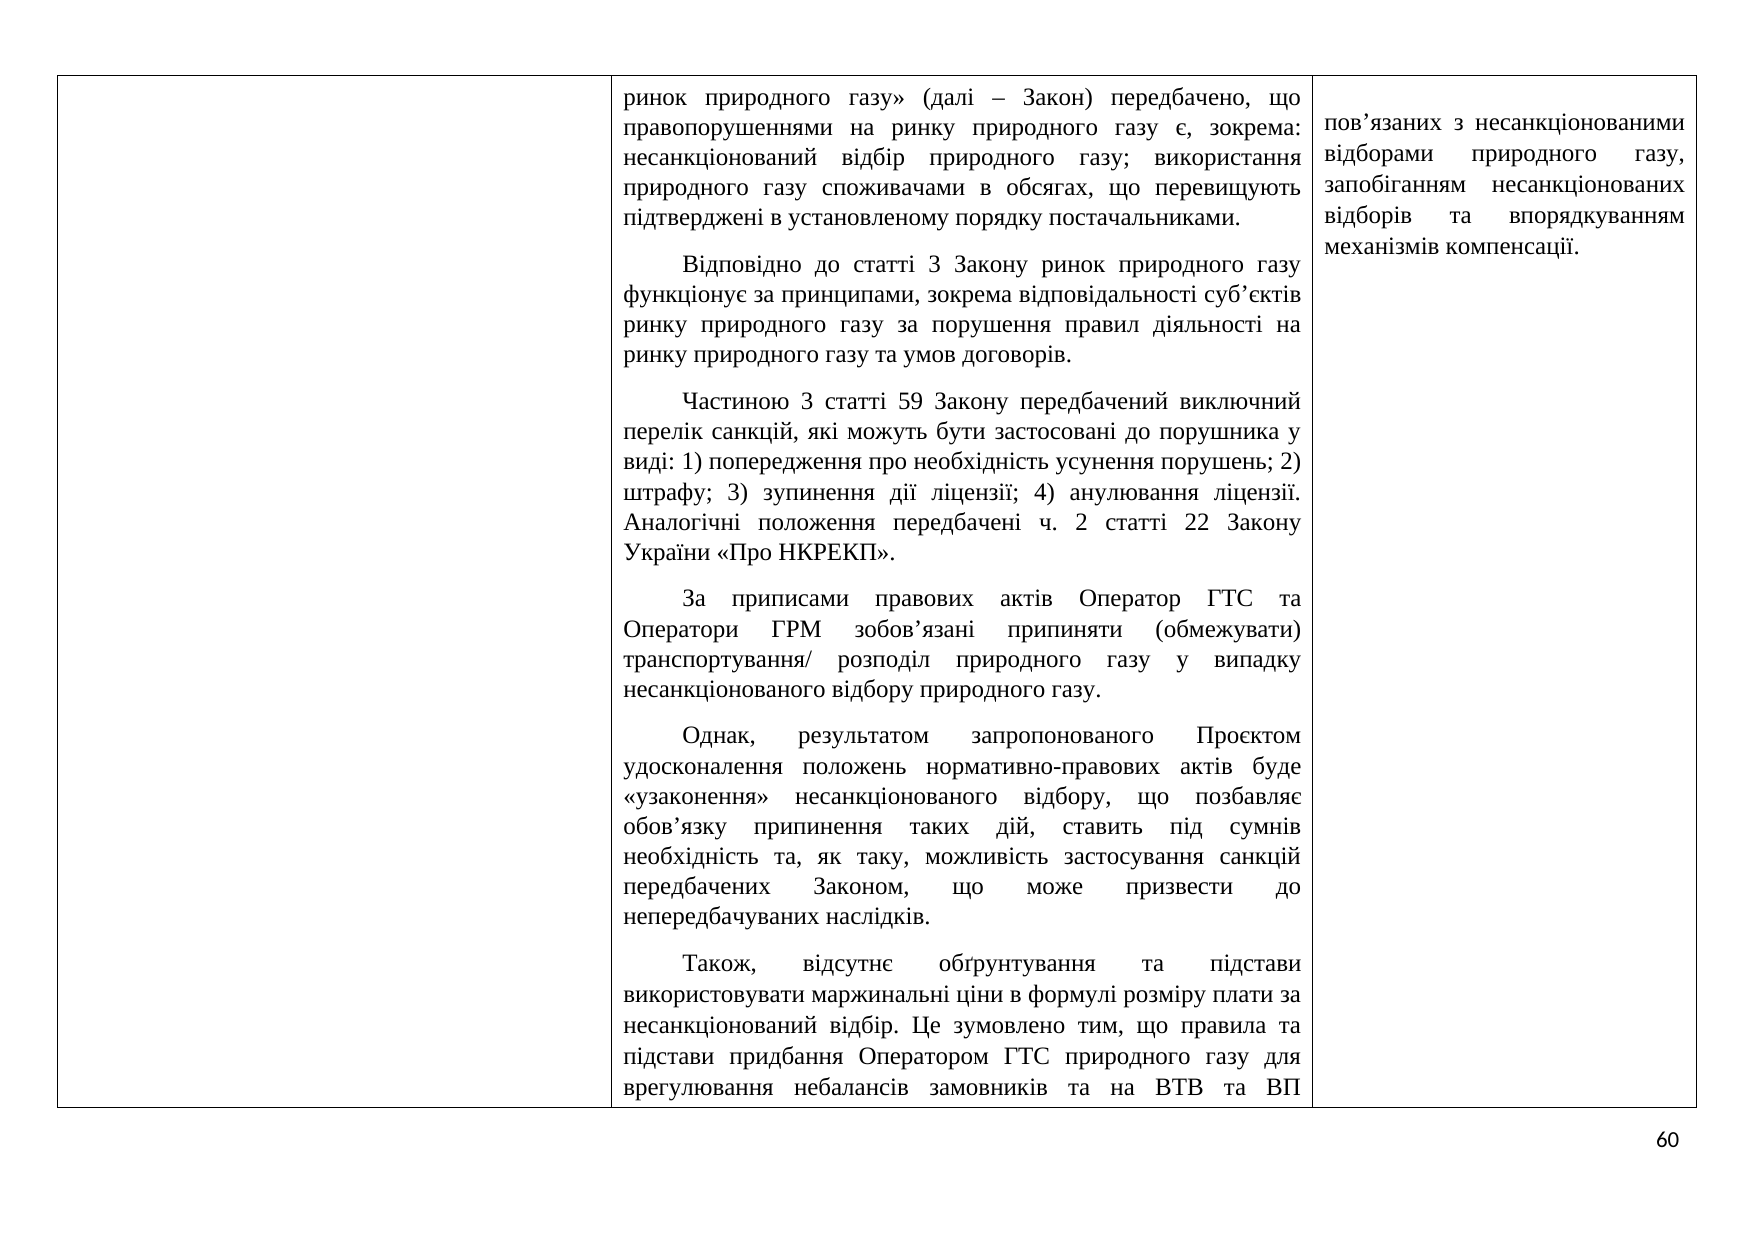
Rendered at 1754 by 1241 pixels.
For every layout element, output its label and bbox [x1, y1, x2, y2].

table_cell [612, 76, 1312, 1107]
table_cell [1313, 76, 1696, 1107]
